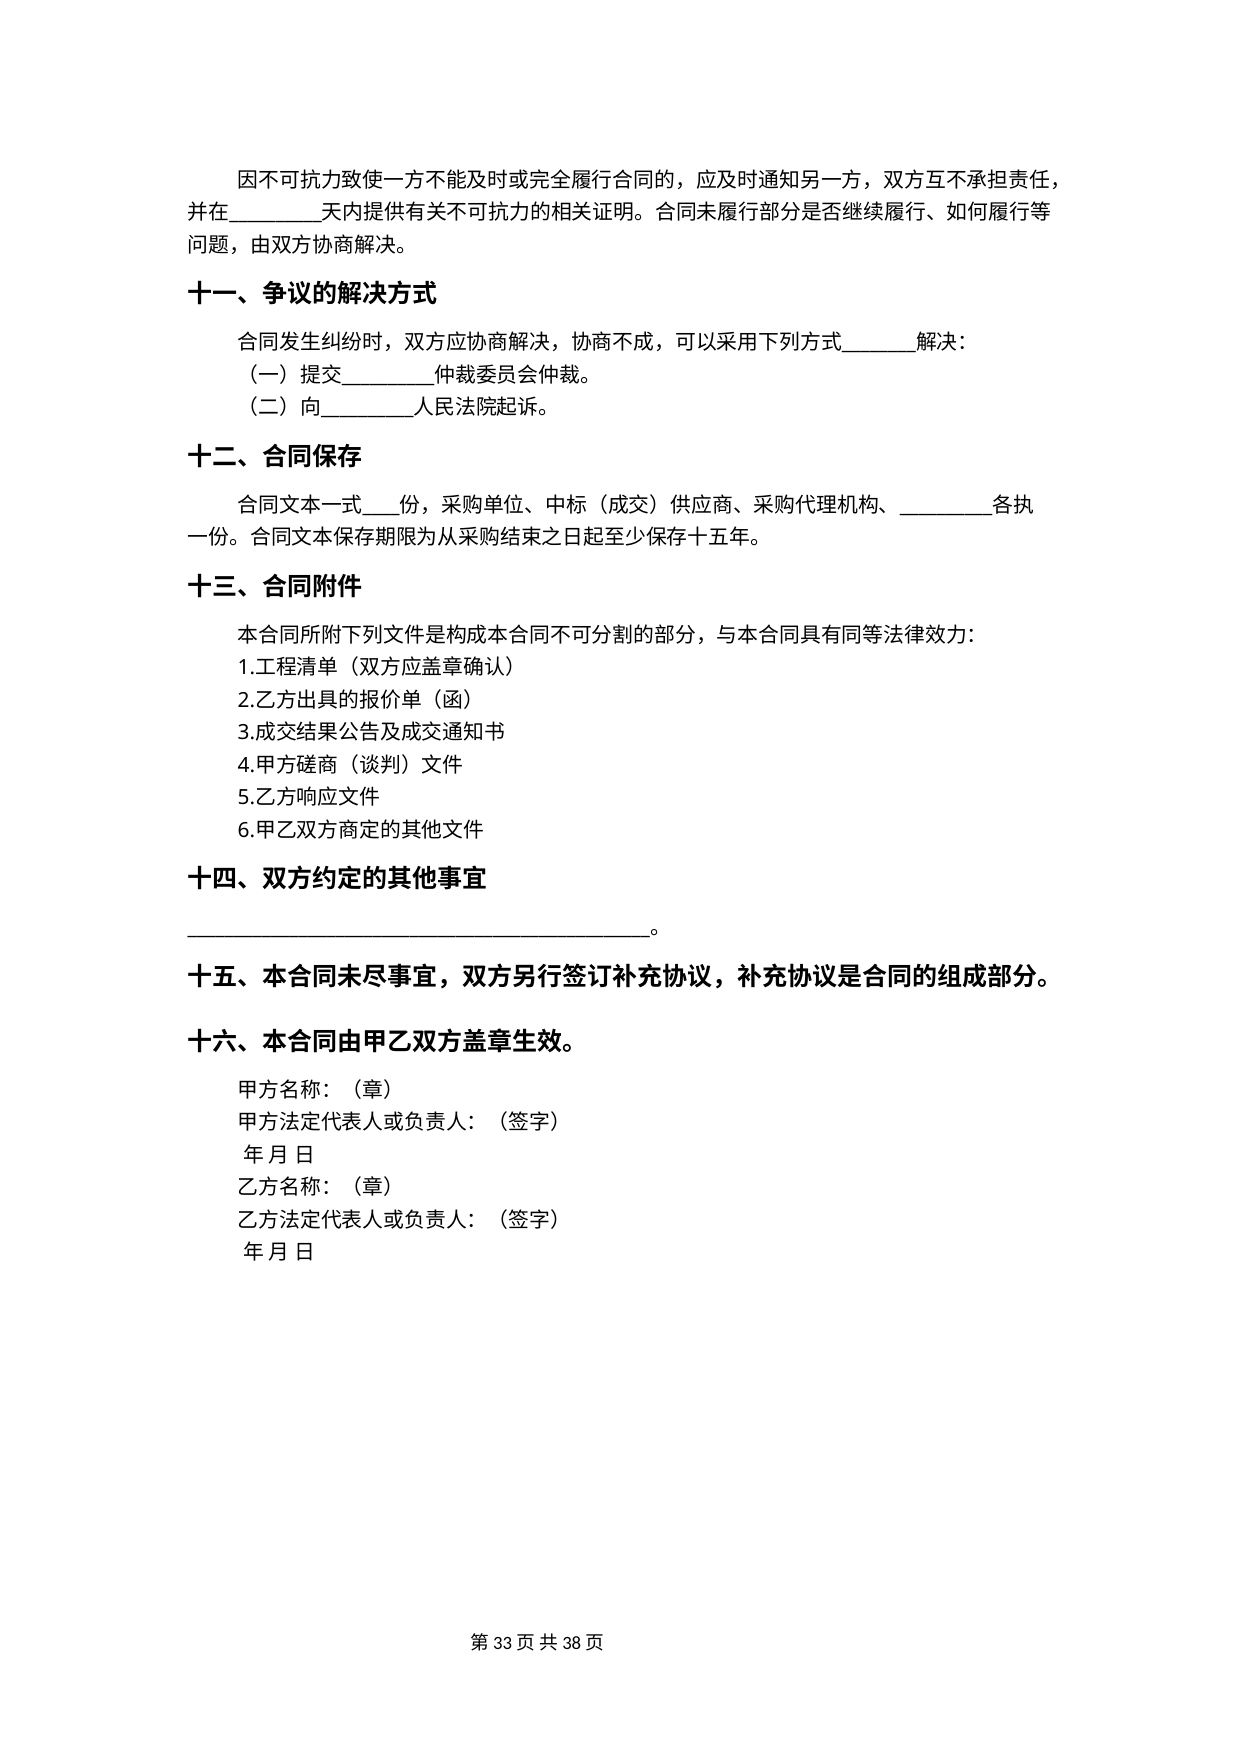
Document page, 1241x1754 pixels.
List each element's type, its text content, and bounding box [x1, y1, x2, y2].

text 乙方法定代表人或负责人：（签字） [187, 1202, 1053, 1234]
text 十六、本合同由甲乙双方盖章生效。 [187, 1007, 1053, 1072]
text 2.乙方出具的报价单（函） [187, 682, 1053, 714]
text 4.甲方磋商（谈判）文件 [187, 747, 1053, 779]
text 年 月 日 [187, 1137, 1053, 1169]
text 十三、合同附件 [187, 552, 1053, 617]
text 十一、争议的解决方式 [187, 259, 1053, 324]
text 5.乙方响应文件 [187, 779, 1053, 812]
text 甲方法定代表人或负责人：（签字） [187, 1104, 1053, 1137]
text __________________________________________________。 [187, 909, 1053, 942]
text 本合同所附下列文件是构成本合同不可分割的部分，与本合同具有同等法律效力： [187, 617, 1053, 649]
text 因不可抗力致使一方不能及时或完全履行合同的，应及时通知另一方，双方互不承担责任，并在__________天内提供有关不可抗力的相关证明。合同未履行部分是否继续履行、如何履行等问题，由双方协商解决。 [187, 162, 1053, 259]
text （一）提交__________仲裁委员会仲裁。 [187, 357, 1053, 389]
text 十二、合同保存 [187, 422, 1053, 487]
text 十四、双方约定的其他事宜 [187, 844, 1053, 909]
text 3.成交结果公告及成交通知书 [187, 714, 1053, 747]
text （二）向__________人民法院起诉。 [187, 389, 1053, 422]
text 合同文本一式____份，采购单位、中标（成交）供应商、采购代理机构、__________各执一份。合同文本保存期限为从采购结束之日起至少保存十五年。 [187, 487, 1053, 552]
text 年 月 日 [187, 1234, 1053, 1267]
text 乙方名称：（章） [187, 1169, 1053, 1202]
text 十五、本合同未尽事宜，双方另行签订补充协议，补充协议是合同的组成部分。 [187, 942, 1053, 1007]
text 1.工程清单（双方应盖章确认） [187, 649, 1053, 682]
text 6.甲乙双方商定的其他文件 [187, 812, 1053, 844]
text 合同发生纠纷时，双方应协商解决，协商不成，可以采用下列方式________解决： [187, 324, 1053, 357]
text 甲方名称：（章） [187, 1072, 1053, 1104]
